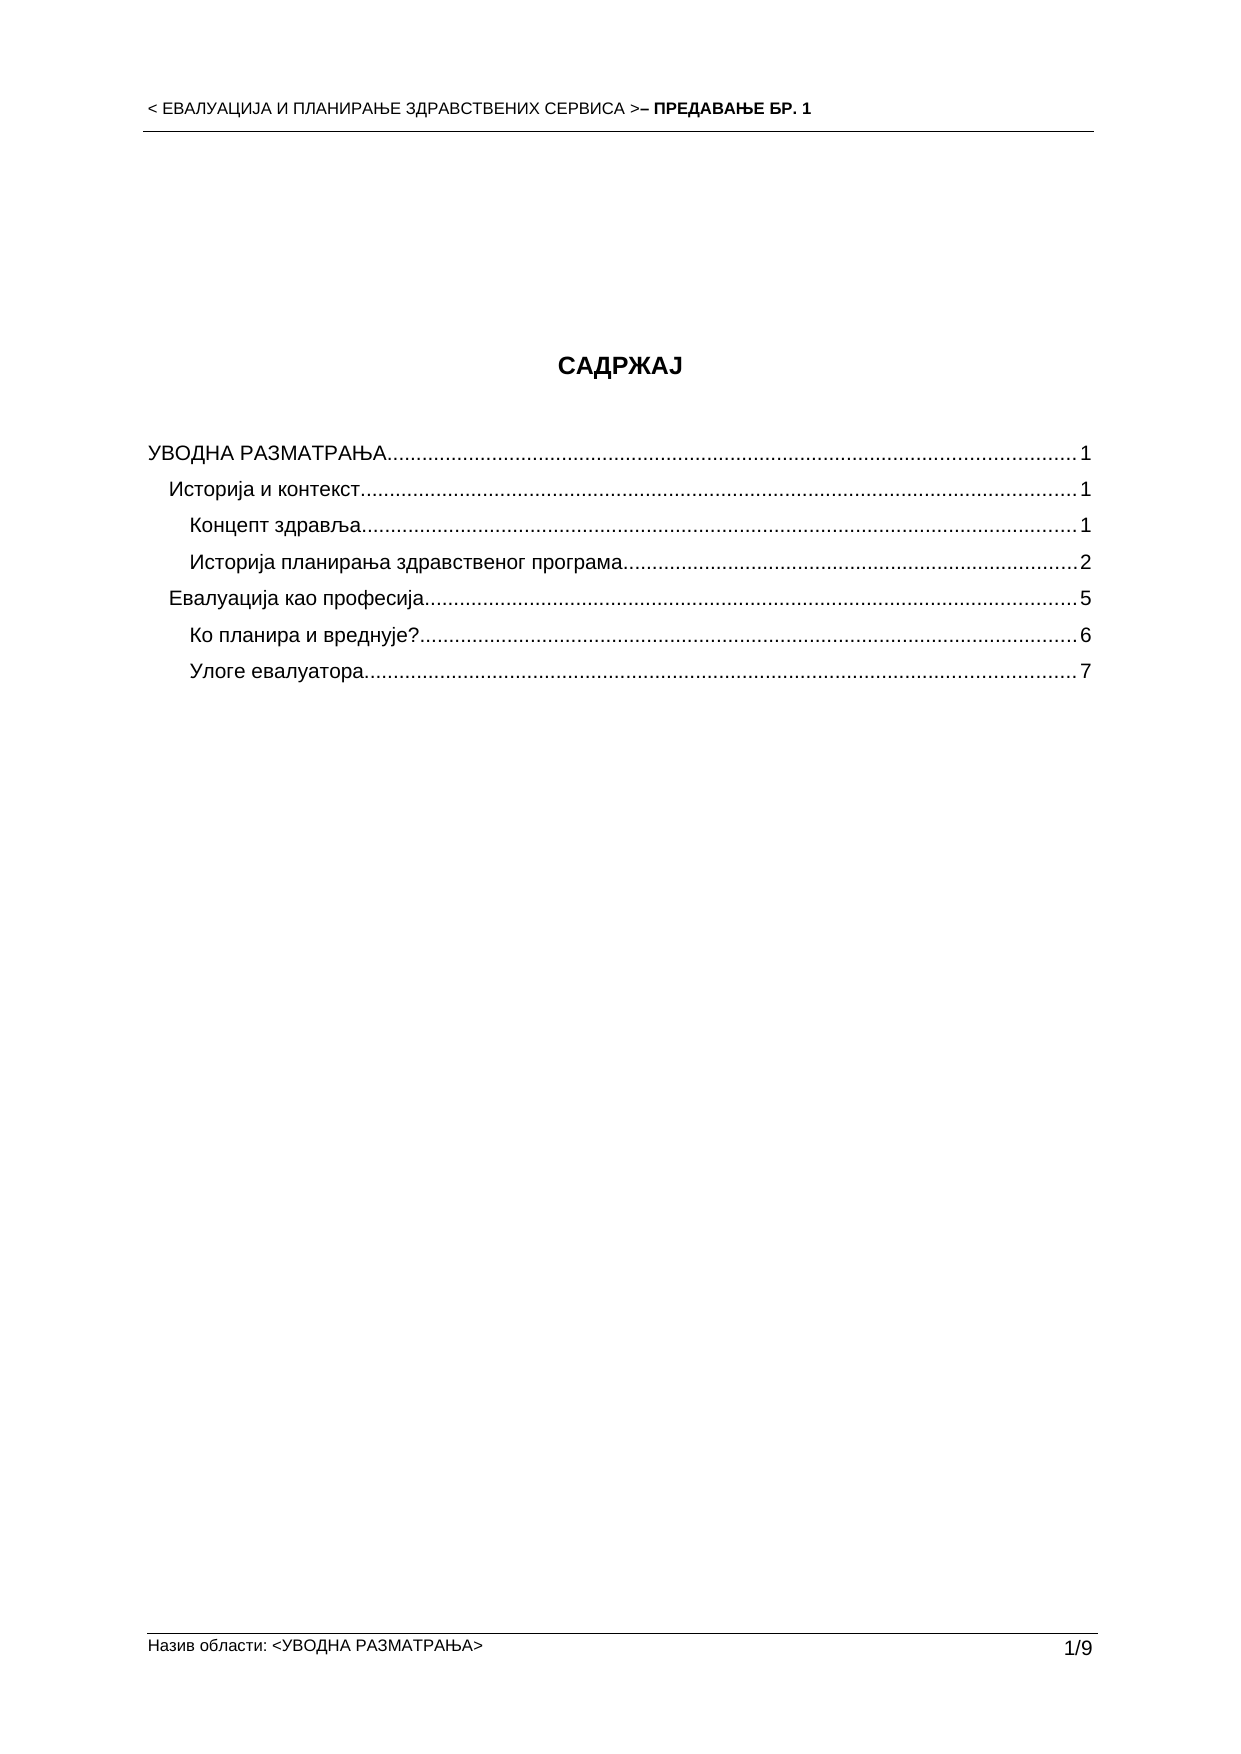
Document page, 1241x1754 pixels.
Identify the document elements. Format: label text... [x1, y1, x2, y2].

text Улоге евалуатора 7 [189, 659, 1092, 683]
text Концепт здравља 1 [189, 513, 1092, 537]
text САДРЖАЈ [148, 351, 1092, 380]
text Ко планира и вреднује? 6 [189, 623, 1092, 647]
text Историја планирања здравственог програма 2 [189, 550, 1092, 574]
text УВОДНА РАЗМАТРАЊА 1 [148, 440, 1092, 464]
text Историја и контекст 1 [168, 477, 1092, 501]
text Евалуација као професија 5 [168, 586, 1092, 610]
